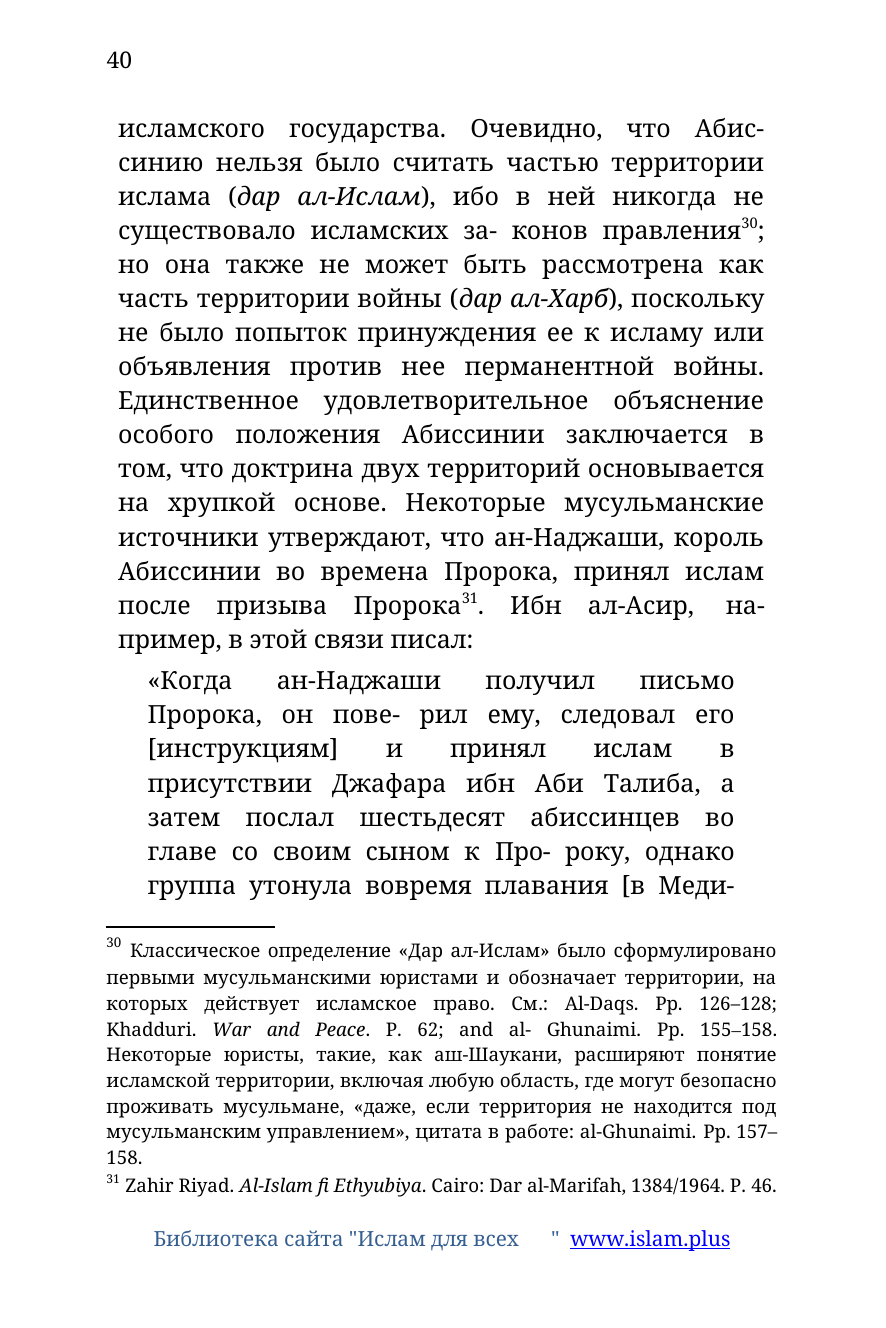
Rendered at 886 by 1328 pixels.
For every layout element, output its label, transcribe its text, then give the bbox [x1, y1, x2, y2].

text «Когда ан-Наджаши получил письмо Пророка, он пове- рил ему, следовал его [инструкциям] и принял ислам в присутствии Джафара ибн Аби Талиба, а затем послал шестьдесят абиссинцев во главе со своим сыном к Про- року, однако группа утонула вовремя плавания [в Меди- ну]». [147, 663, 735, 901]
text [118, 110, 764, 655]
